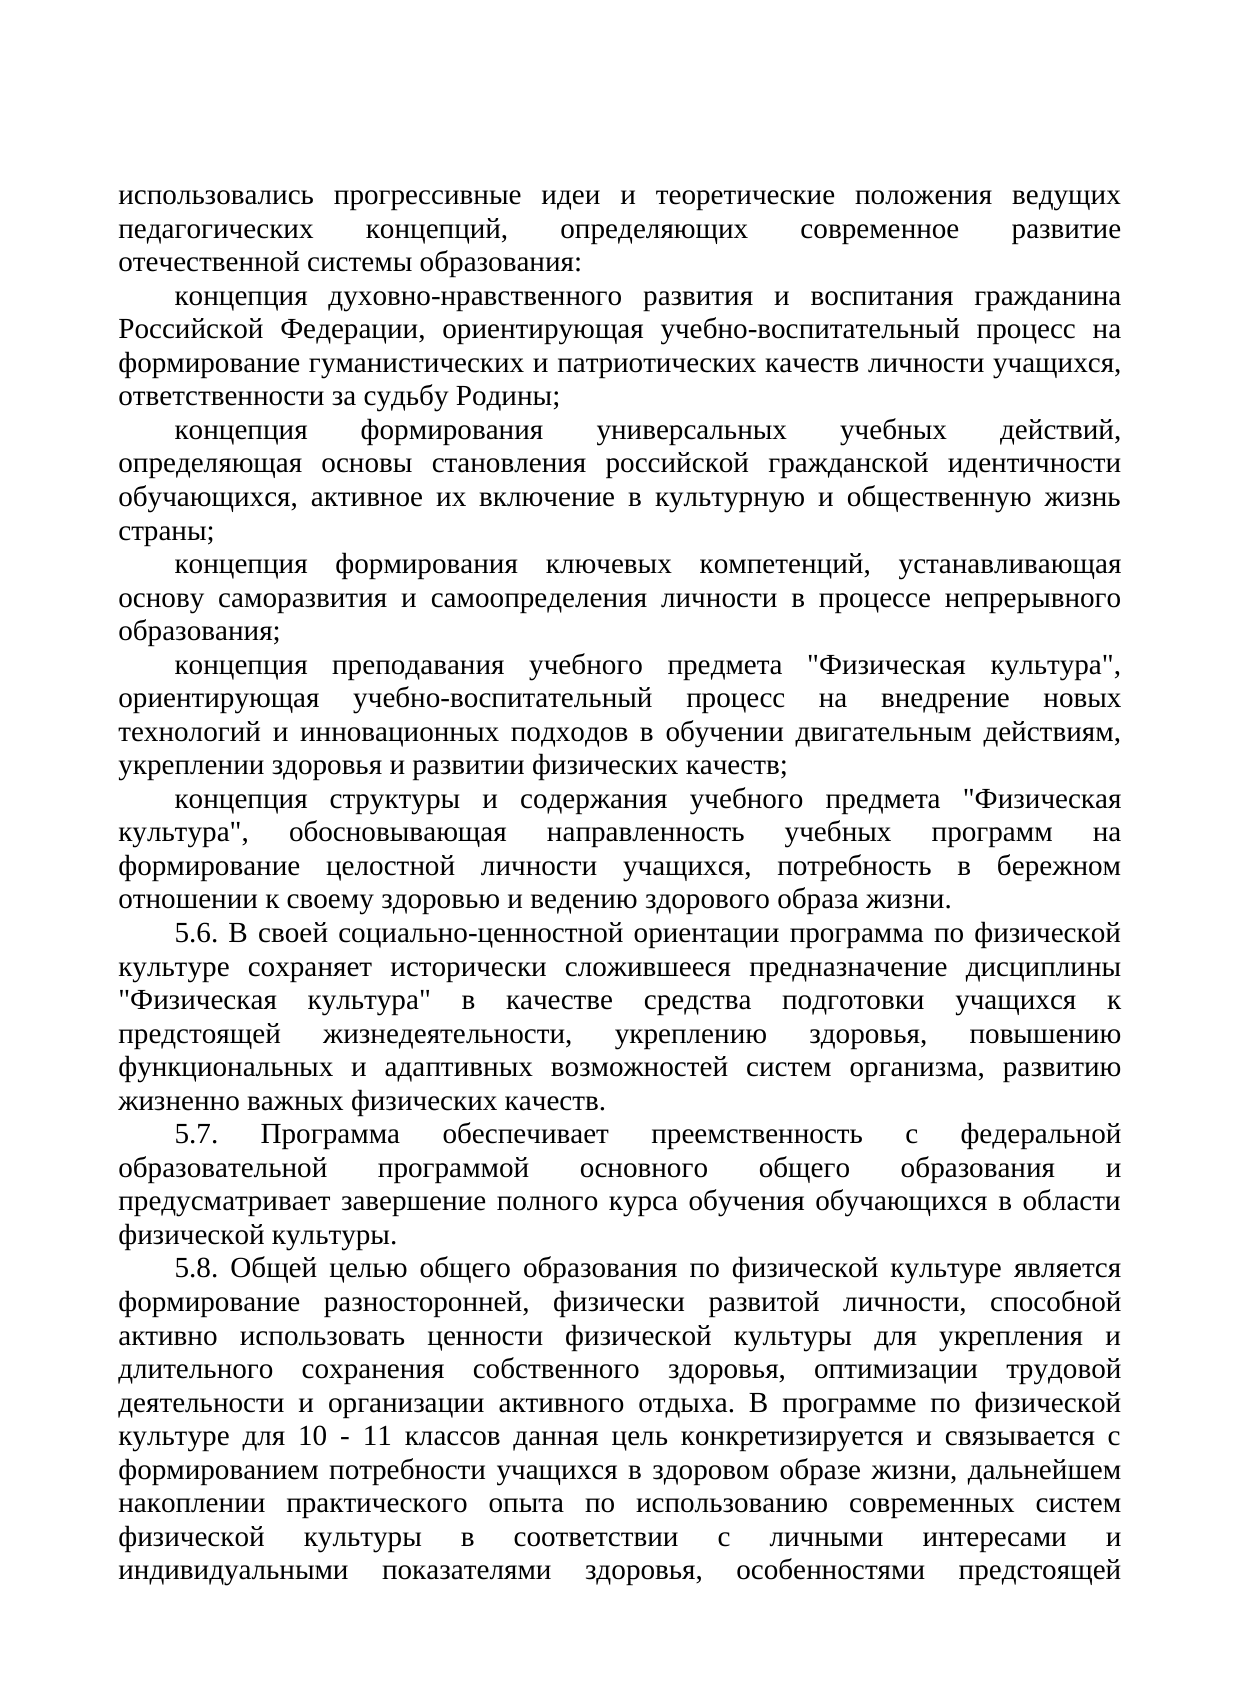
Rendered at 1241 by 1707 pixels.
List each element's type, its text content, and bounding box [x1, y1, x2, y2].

text 5.6. В своей социально-ценностной ориентации программа по физической культуре сохраняет исторически сложившееся предназначение дисциплины "Физическая культура" в качестве средства подготовки учащихся к предстоящей жизнедеятельности, укреплению здоровья, повышению функциональных и адаптивных возможностей систем организма, развитию жизненно важных физических качеств. [118, 915, 1122, 1116]
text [118, 1251, 1122, 1586]
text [118, 177, 1122, 278]
text концепция формирования универсальных учебных действий, определяющая основы становления российской гражданской идентичности обучающихся, активное их включение в культурную и общественную жизнь страны; [118, 412, 1122, 546]
text концепция формирования ключевых компетенций, устанавливающая основу саморазвития и самоопределения личности в процессе непрерывного образования; [118, 546, 1122, 647]
text 5.7. Программа обеспечивает преемственность с федеральной образовательной программой основного общего образования и предусматривает завершение полного курса обучения обучающихся в области физической культуры. [118, 1116, 1122, 1251]
text концепция духовно-нравственного развития и воспитания гражданина Российской Федерации, ориентирующая учебно-воспитательный процесс на формирование гуманистических и патриотических качеств личности учащихся, ответственности за судьбу Родины; [118, 278, 1122, 412]
text концепция преподавания учебного предмета "Физическая культура", ориентирующая учебно-воспитательный процесс на внедрение новых технологий и инновационных подходов в обучении двигательным действиям, укреплении здоровья и развитии физических качеств; [118, 647, 1122, 781]
text концепция структуры и содержания учебного предмета "Физическая культура", обосновывающая направленность учебных программ на формирование целостной личности учащихся, потребность в бережном отношении к своему здоровью и ведению здорового образа жизни. [118, 781, 1122, 915]
